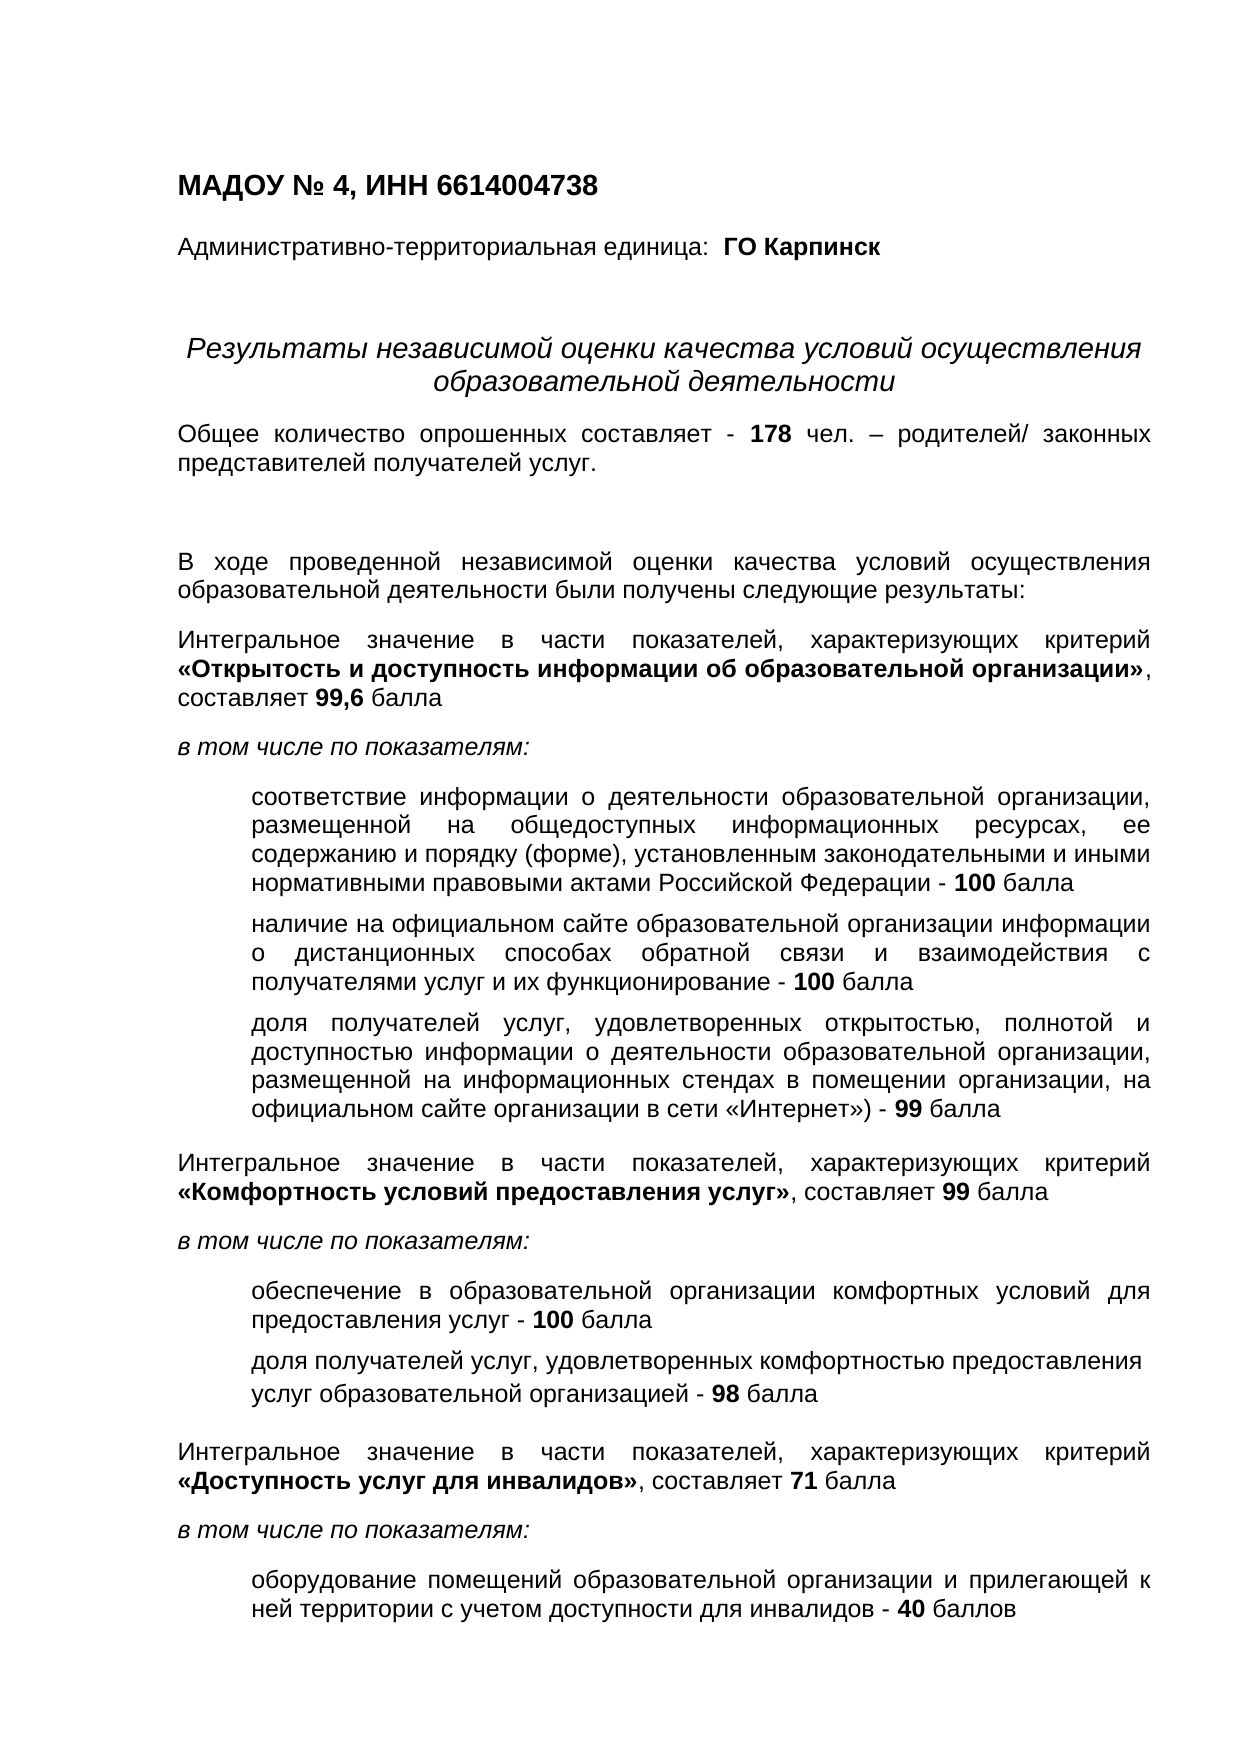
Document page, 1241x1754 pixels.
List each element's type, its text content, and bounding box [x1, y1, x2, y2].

subtitle МАДОУ № 4, ИНН 6614004738 [177, 168, 1152, 202]
text наличие на официальном сайте образовательной организации информации о дистанционных способах обратной связи и взаимодействия с получателями услуг и их функционирование - 100 балла [251, 909, 1152, 995]
text в том числе по показателям: [177, 732, 1152, 761]
text Результаты независимой оценки качества условий осуществления образовательной деятельности [177, 331, 1152, 398]
text доля получателей услуг, удовлетворенных комфортностью предоставления услуг образовательной организацией - 98 балла [251, 1346, 1152, 1408]
text соответствие информации о деятельности образовательной организации, размещенной на общедоступных информационных ресурсах, ее содержанию и порядку (форме), установленным законодательными и иными нормативными правовыми актами Российской Федерации - 100 балла [251, 782, 1152, 897]
text оборудование помещений образовательной организации и прилегающей к ней территории с учетом доступности для инвалидов - 40 баллов [251, 1565, 1152, 1622]
text обеспечение в образовательной организации комфортных условий для предоставления услуг - 100 балла [251, 1276, 1152, 1333]
text в том числе по показателям: [177, 1515, 1152, 1544]
text Административно-территориальная единица: ГО Карпинск [177, 232, 1152, 260]
text Интегральное значение в части показателей, характеризующих критерий «Открытость и доступность информации об образовательной организации», составляет 99,6 балла [177, 625, 1152, 711]
text Интегральное значение в части показателей, характеризующих критерий «Комфортность условий предоставления услуг», составляет 99 балла [177, 1148, 1152, 1205]
text в том числе по показателям: [177, 1226, 1152, 1255]
text Интегральное значение в части показателей, характеризующих критерий «Доступность услуг для инвалидов», составляет 71 балла [177, 1437, 1152, 1494]
text В ходе проведенной независимой оценки качества условий осуществления образовательной деятельности были получены следующие результаты: [177, 547, 1152, 604]
text доля получателей услуг, удовлетворенных открытостью, полнотой и доступностью информации о деятельности образовательной организации, размещенной на информационных стендах в помещении организации, на официальном сайте организации в сети «Интернет») - 99 балла [251, 1008, 1152, 1123]
text Общее количество опрошенных составляет - 178 чел. – родителей/ законных представителей получателей услуг. [177, 419, 1152, 476]
